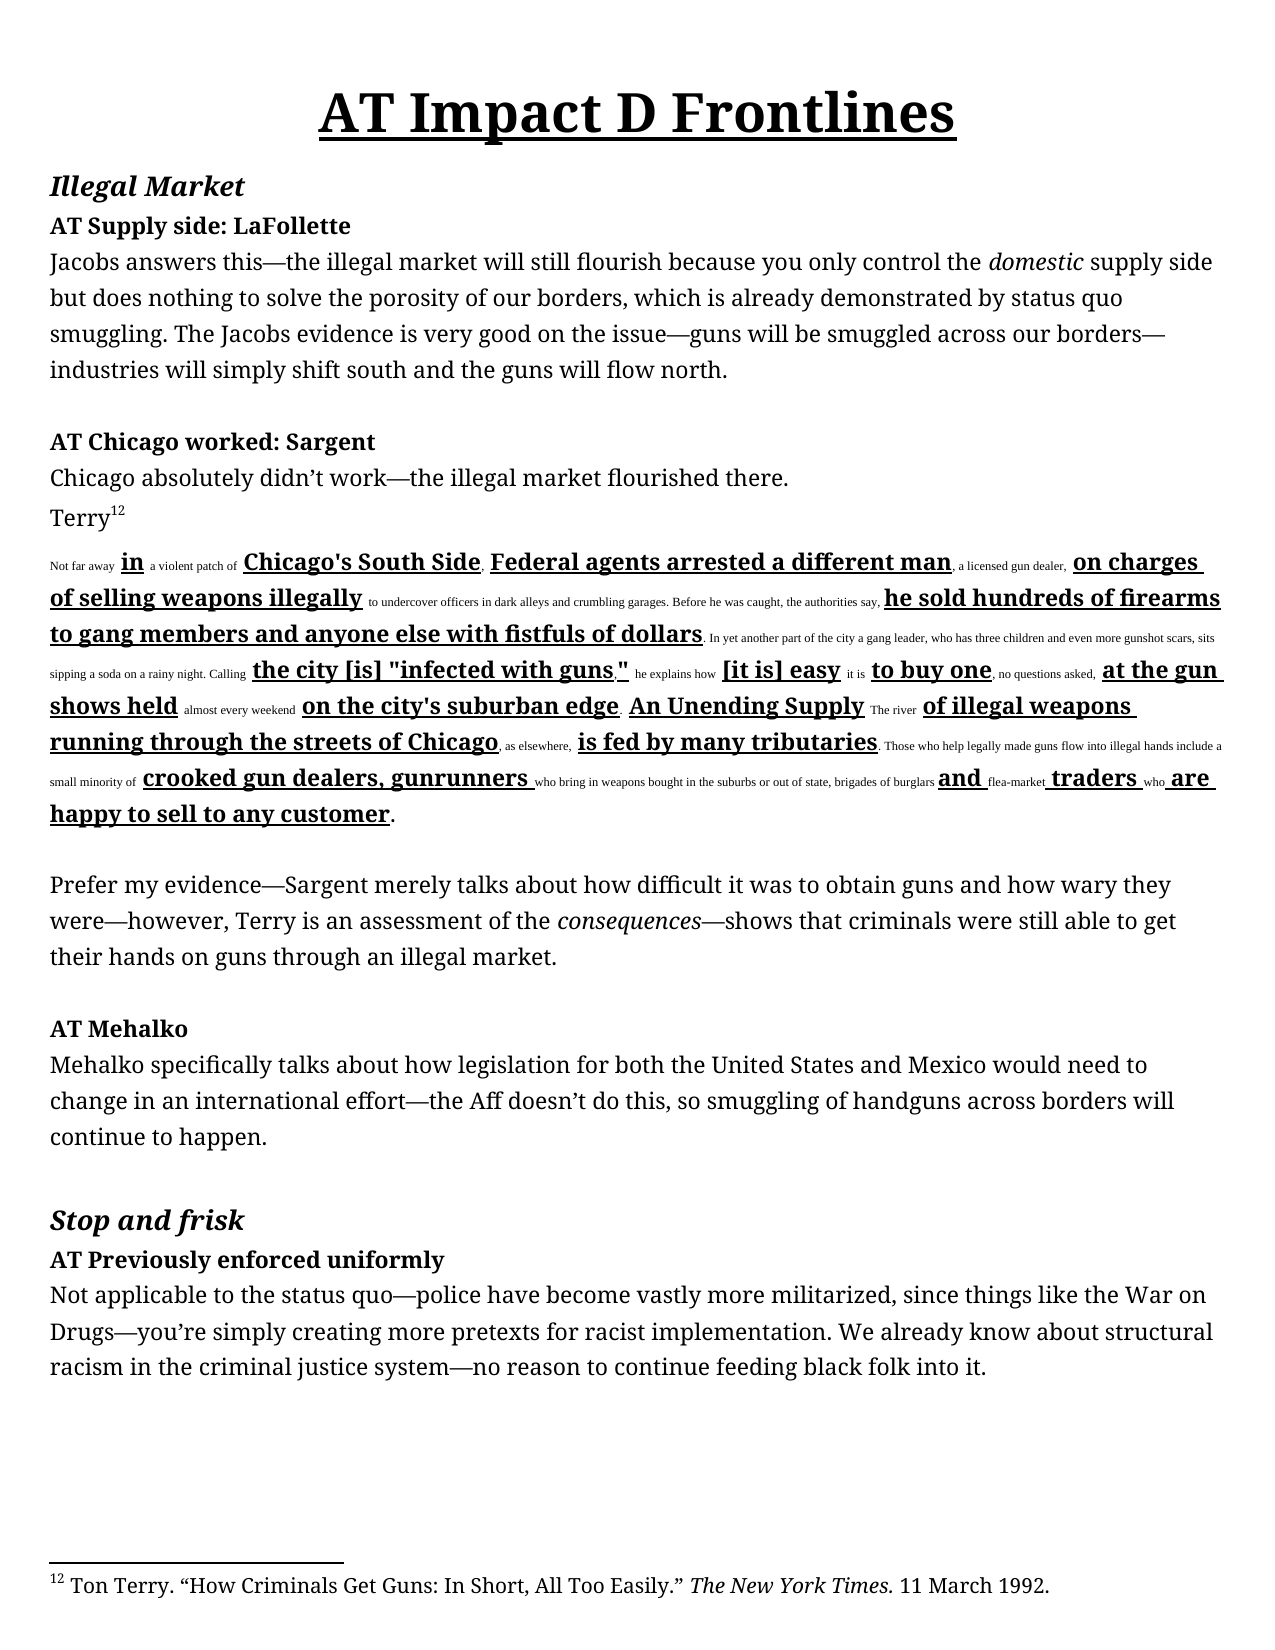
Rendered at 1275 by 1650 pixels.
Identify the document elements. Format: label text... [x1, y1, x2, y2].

text Chicago absolutely didn’t work—the illegal market flourished there. [49, 462, 1226, 493]
subtitle Terry [49, 502, 1226, 533]
text Mehalko specifically talks about how legislation for both the United States and Mexico would need to change in an international effort—the Aff doesn’t do this, so smuggling of handguns across borders will continue to happen. [49, 1049, 1226, 1152]
text Not applicable to the status quo—police have become vastly more militarized, since things like the War on Drugs—you’re simply creating more pretexts for racist implementation. We already know about structural racism in the criminal justice system—no reason to continue feeding black folk into it. [49, 1279, 1226, 1383]
subtitle Illegal Market [49, 168, 1226, 204]
subtitle Stop and frisk [49, 1201, 1226, 1238]
subtitle AT Impact D Frontlines [49, 74, 1226, 148]
text AT Previously enforced uniformly [49, 1243, 1226, 1275]
text AT Chicago worked: Sargent [49, 426, 1226, 457]
text Not far away in a violent patch of Chicago's South Side, Federal agents arrested a different man, a licensed gun dealer, on charges of selling weapons illegally to undercover officers in dark alleys and crumbling garages. Before he was caught, the authorities say, he sold hundreds of firearms to gang members and anyone else with fistfuls of dollars. In yet another part of the city a gang leader, who has three children and even more gunshot scars, sits sipping a soda on a rainy night. Calling the city [is] "infected with guns," he explains how [it is] easy it is to buy one, no questions asked, at the gun shows held almost every weekend on the city's suburban edge. An Unending Supply The river of illegal weapons running through the streets of Chicago, as elsewhere, is fed by many tributaries. Those who help legally made guns flow into illegal hands include a small minority of crooked gun dealers, gunrunners who bring in weapons bought in the suburbs or out of state, brigades of burglars and flea-market traders who are happy to sell to any customer. [49, 546, 1226, 829]
text Prefer my evidence—Sargent merely talks about how difficult it was to obtain guns and how wary they were—however, Terry is an assessment of the consequences—shows that criminals were still able to get their hands on guns through an illegal market. [49, 869, 1226, 972]
text AT Mehalko [49, 1013, 1226, 1044]
text AT Supply side: LaFollette [49, 210, 1226, 241]
text Jacobs answers this—the illegal market will still flourish because you only control the domestic supply side but does nothing to solve the porosity of our borders, which is already demonstrated by status quo smuggling. The Jacobs evidence is very good on the issue—guns will be smuggled across our borders—industries will simply shift south and the guns will flow north. [49, 246, 1226, 385]
